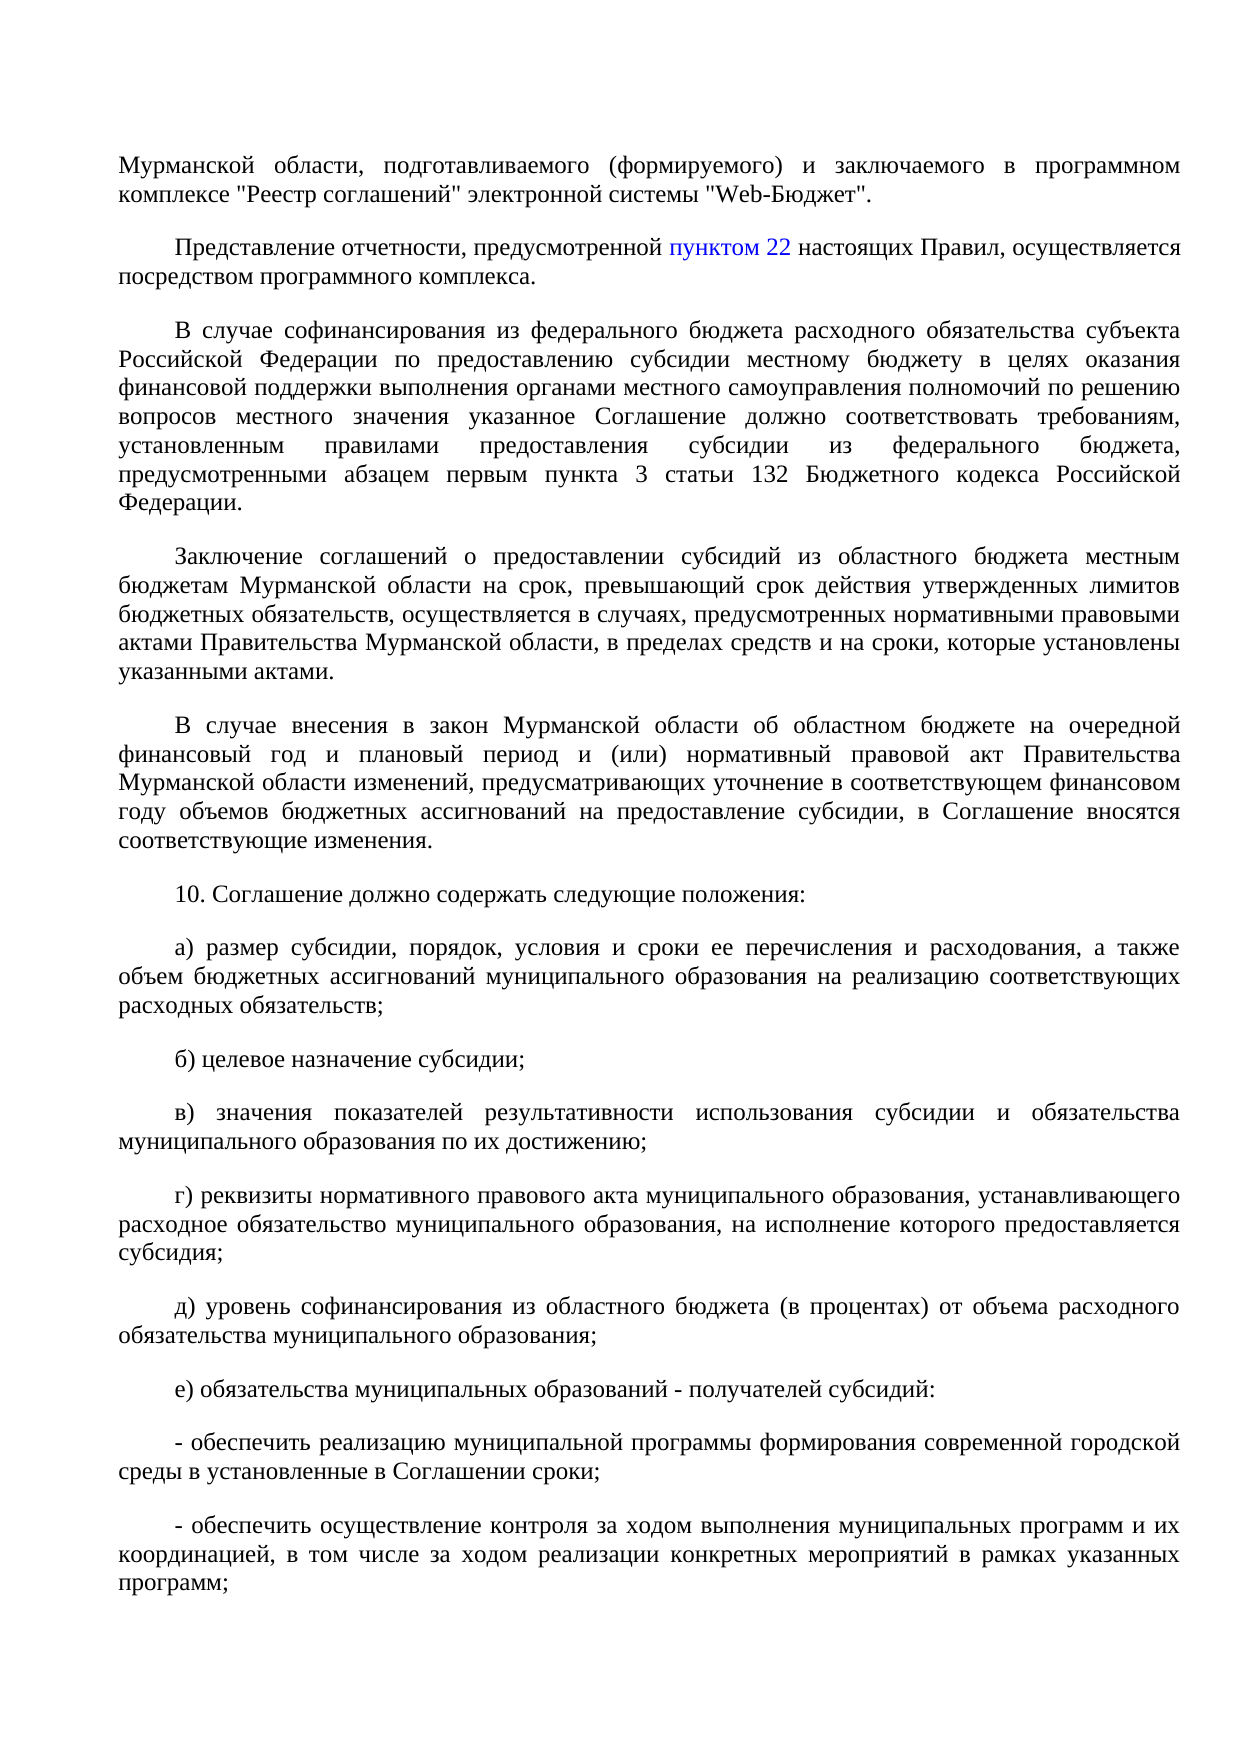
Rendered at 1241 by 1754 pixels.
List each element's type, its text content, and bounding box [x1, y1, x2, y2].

text 10. Соглашение должно содержать следующие положения: [118, 879, 1181, 907]
text В случае внесения в закон Мурманской области об областном бюджете на очередной финансовый год и плановый период и (или) нормативный правовой акт Правительства Мурманской области изменений, предусматривающих уточнение в соответствующем финансовом году объемов бюджетных ассигнований на предоставление субсидии, в Соглашение вносятся соответствующие изменения. [118, 710, 1181, 854]
text Представление отчетности, предусмотренной пунктом 22 настоящих Правил, осуществляется посредством программного комплекса. [118, 232, 1181, 290]
text - обеспечить реализацию муниципальной программы формирования современной городской среды в установленные в Соглашении сроки; [118, 1427, 1181, 1485]
text в) значения показателей результативности использования субсидии и обязательства муниципального образования по их достижению; [118, 1097, 1181, 1155]
text Заключение соглашений о предоставлении субсидий из областного бюджета местным бюджетам Мурманской области на срок, превышающий срок действия утвержденных лимитов бюджетных обязательств, осуществляется в случаях, предусмотренных нормативными правовыми актами Правительства Мурманской области, в пределах средств и на сроки, которые установлены указанными актами. [118, 541, 1181, 685]
text - обеспечить осуществление контроля за ходом выполнения муниципальных программ и их координацией, в том числе за ходом реализации конкретных мероприятий в рамках указанных программ; [118, 1510, 1181, 1596]
text д) уровень софинансирования из областного бюджета (в процентах) от объема расходного обязательства муниципального образования; [118, 1291, 1181, 1349]
text е) обязательства муниципальных образований - получателей субсидий: [118, 1374, 1181, 1402]
text В случае софинансирования из федерального бюджета расходного обязательства субъекта Российской Федерации по предоставлению субсидии местному бюджету в целях оказания финансовой поддержки выполнения органами местного самоуправления полномочий по решению вопросов местного значения указанное Соглашение должно соответствовать требованиям, установленным правилами предоставления субсидии из федерального бюджета, предусмотренными абзацем первым пункта 3 статьи 132 Бюджетного кодекса Российской Федерации. [118, 315, 1181, 516]
text б) целевое назначение субсидии; [118, 1044, 1181, 1072]
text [118, 150, 1181, 207]
text а) размер субсидии, порядок, условия и сроки ее перечисления и расходования, а также объем бюджетных ассигнований муниципального образования на реализацию соответствующих расходных обязательств; [118, 932, 1181, 1019]
text г) реквизиты нормативного правового акта муниципального образования, устанавливающего расходное обязательство муниципального образования, на исполнение которого предоставляется субсидия; [118, 1180, 1181, 1266]
